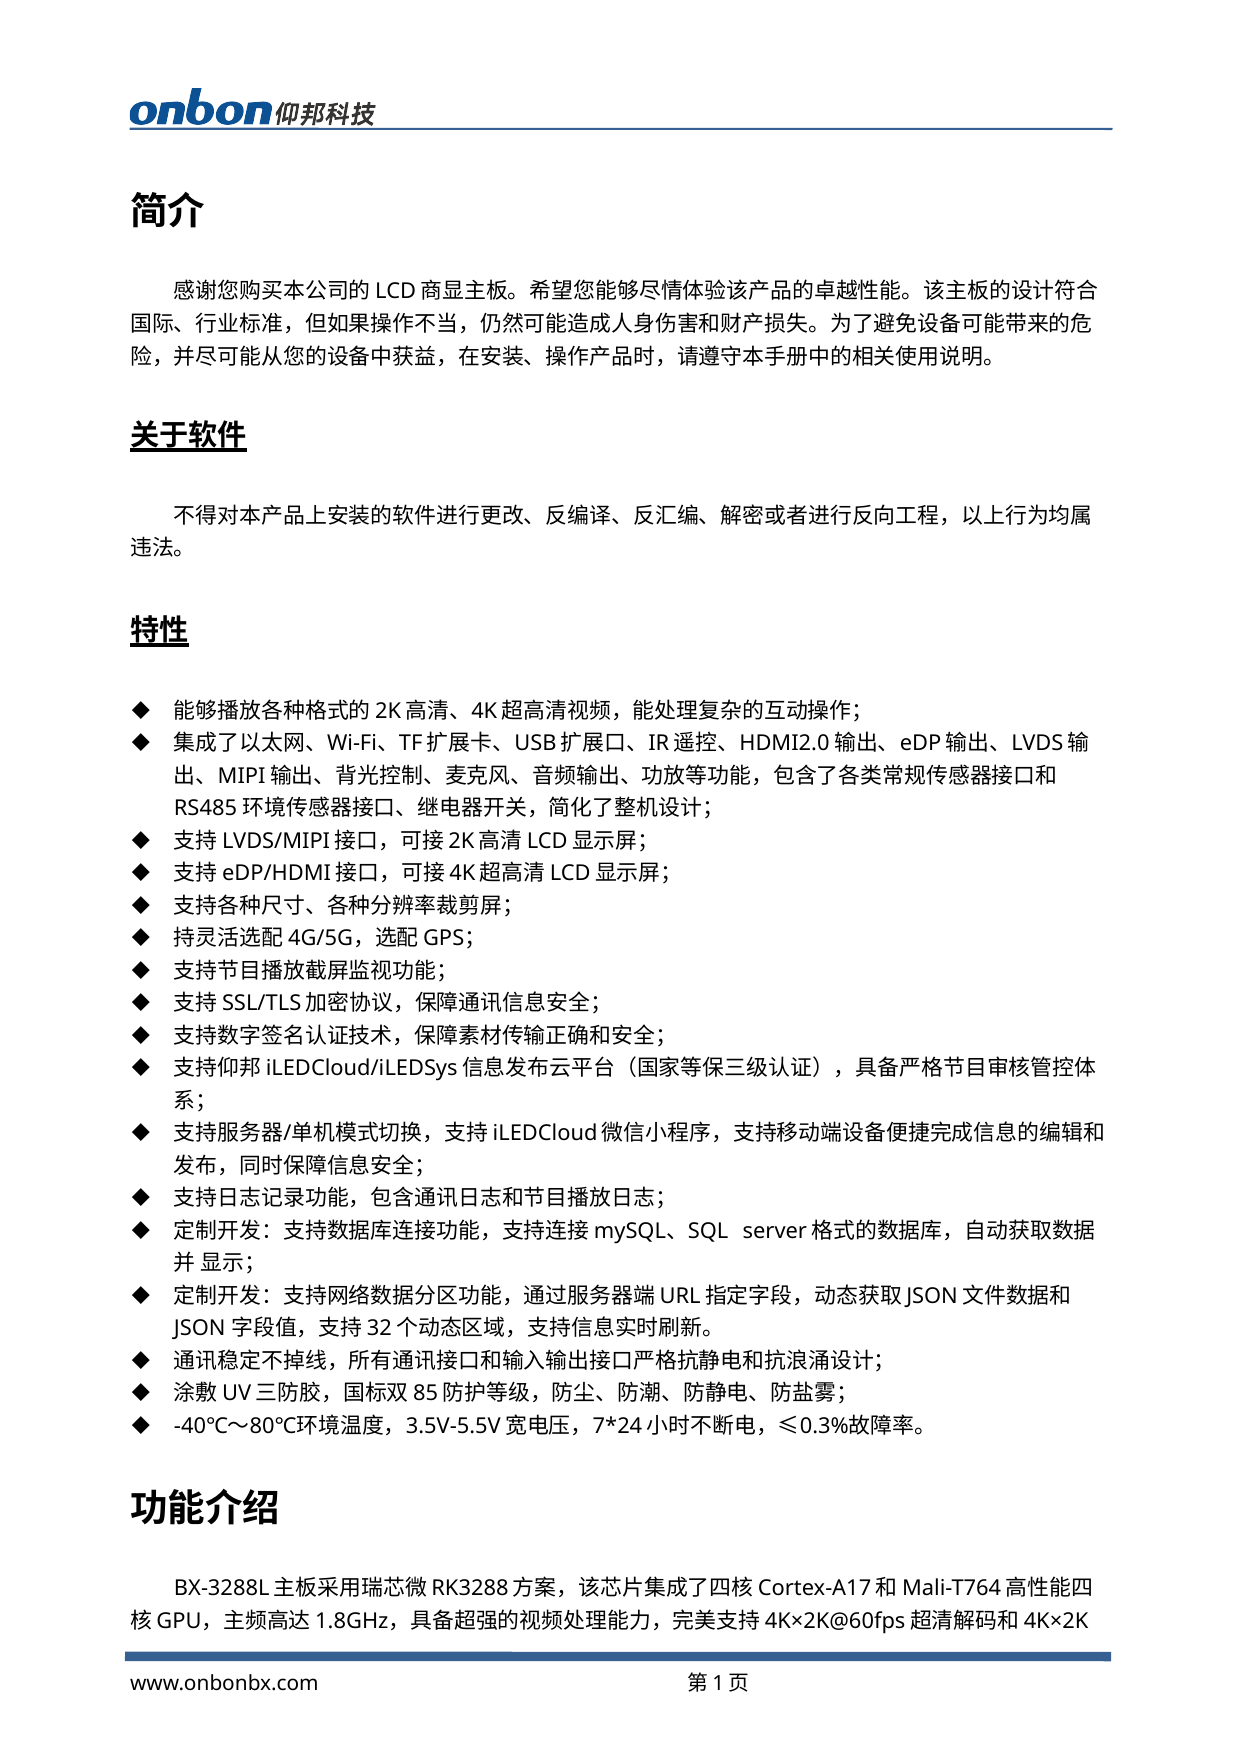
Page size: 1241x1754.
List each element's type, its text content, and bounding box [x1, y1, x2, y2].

list 持灵活选配 4G/5G，选配GPS； [130, 920, 1110, 952]
list 支持服务器/单机模式切换，支持iLEDCloud微信小程序，支持移动端设备便捷完成信息的编辑和 发布，同时保障信息安全； [130, 1115, 1110, 1180]
picture [129, 88, 376, 126]
list 支持eDP/HDMI接口，可接4K超高清LCD显示屏； [130, 855, 1110, 887]
list 能够播放各种格式的2K高清、4K超高清视频，能处理复杂的互动操作； [130, 692, 1110, 725]
list 支持SSL/TLS加密协议，保障通讯信息安全； [130, 985, 1110, 1017]
list 支持日志记录功能，包含通讯日志和节目播放日志； [130, 1180, 1110, 1212]
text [130, 1570, 1110, 1635]
list 支持数字签名认证技术，保障素材传输正确和安全； [130, 1017, 1110, 1050]
text 不得对本产品上安装的软件进行更改、反编译、反汇编、解密或者进行反向工程，以上行为均属违法。 [130, 497, 1110, 562]
list 定制开发：支持网络数据分区功能，通过服务器端URL指定字段，动态获取JSON文件数据和 JSON 字段值，支持32个动态区域，支持信息实时刷新。 [130, 1277, 1110, 1342]
list 支持仰邦iLEDCloud/iLEDSys信息发布云平台（国家等保三级认证），具备严格节目审核管控体系； [130, 1050, 1110, 1115]
text 功能介绍 [130, 1472, 1110, 1537]
list 支持节目播放截屏监视功能； [130, 952, 1110, 985]
list 涂敷UV三防胶，国标双85防护等级，防尘、防潮、防静电、防盐雾； [130, 1375, 1110, 1407]
list 定制开发：支持数据库连接功能，支持连接mySQL、SQL server格式的数据库，自动获取数据并 显示； [130, 1212, 1110, 1277]
list 集成了以太网、Wi-Fi、TF扩展卡、USB扩展口、IR遥控、HDMI2.0输出、eDP输出、LVDS输出、MIPI输出、背光控制、麦克风、音频输出、功放等功能，包含了各类常规传感器接口和RS485 环境传感器接口、继电器开关，简化了整机设计； [130, 725, 1110, 822]
list 通讯稳定不掉线，所有通讯接口和输入输出接口严格抗静电和抗浪涌设计； [130, 1342, 1110, 1375]
list 支持LVDS/MIPI接口，可接2K高清LCD显示屏； [130, 822, 1110, 855]
text 特性 [130, 595, 1110, 660]
list -40℃～80℃环境温度，3.5V-5.5V宽电压，7*24小时不断电，≤0.3%故障率。 [130, 1407, 1110, 1440]
text 简介 [130, 176, 1110, 241]
list 支持各种尺寸、各种分辨率裁剪屏； [130, 887, 1110, 920]
text 感谢您购买本公司的LCD商显主板。希望您能够尽情体验该产品的卓越性能。该主板的设计符合国际、行业标准，但如果操作不当，仍然可能造成人身伤害和财产损失。为了避免设备可能带来的危险，并尽可能从您的设备中获益，在安装、操作产品时，请遵守本手册中的相关使用说明。 [130, 273, 1110, 371]
text 关于软件 [130, 400, 1110, 465]
